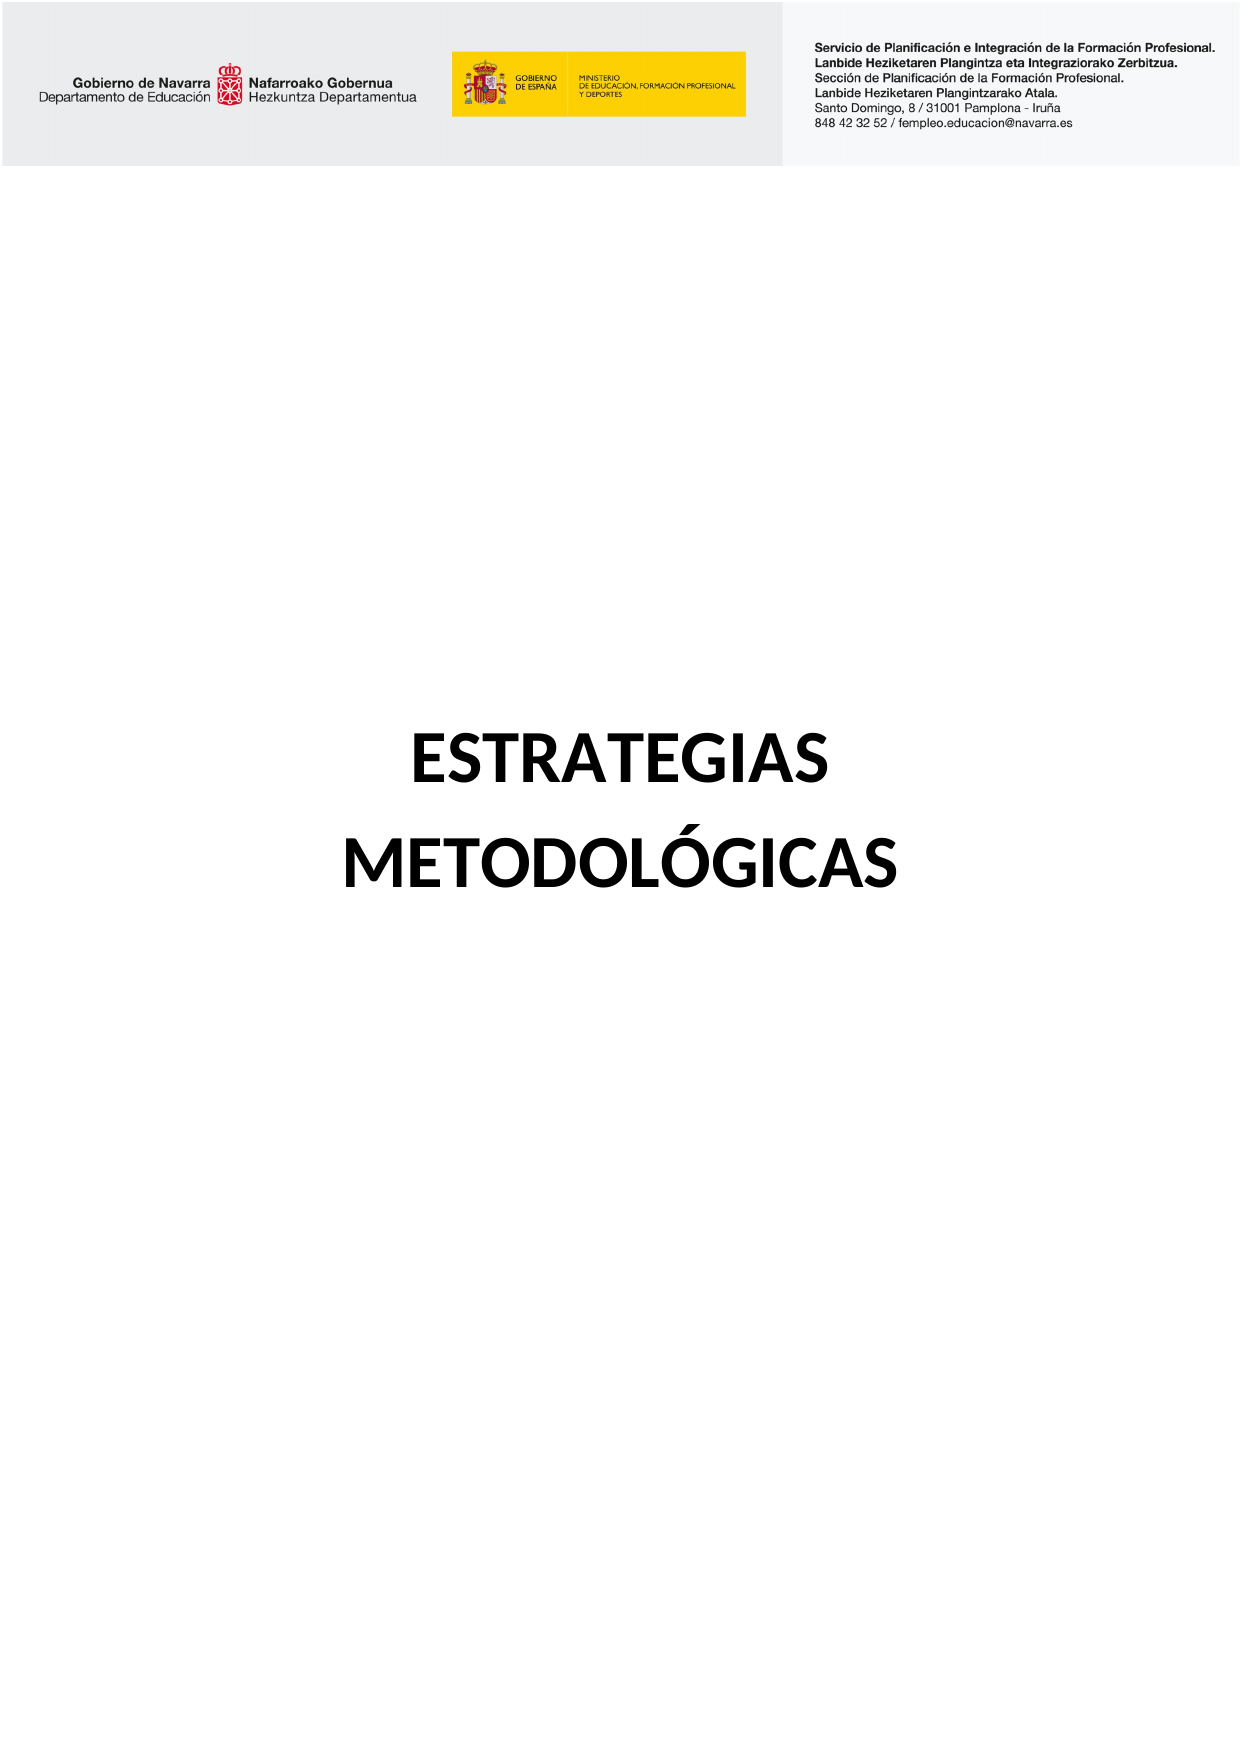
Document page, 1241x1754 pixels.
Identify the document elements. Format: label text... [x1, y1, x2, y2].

text ESTRATEGIAS METODOLÓGICAS [177, 709, 1063, 906]
picture [2, 2, 1240, 166]
